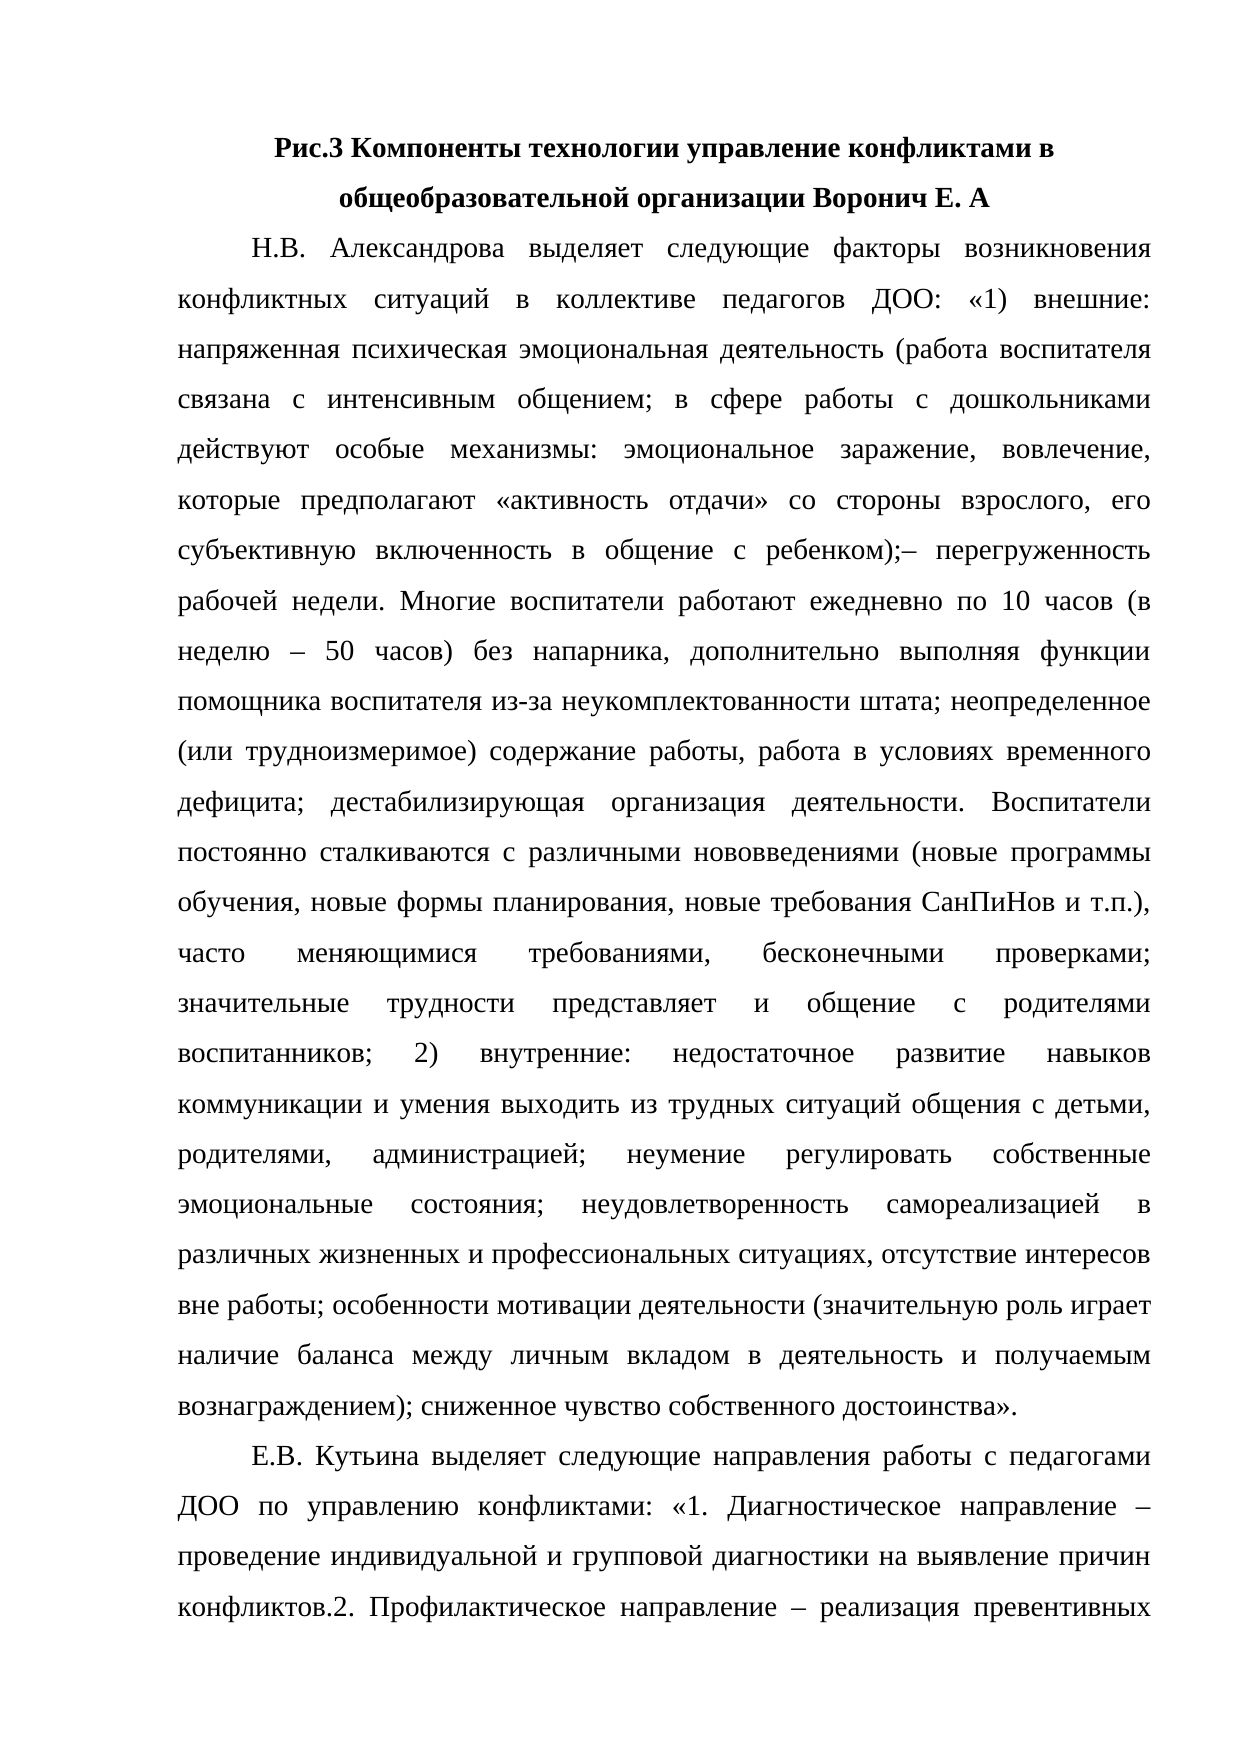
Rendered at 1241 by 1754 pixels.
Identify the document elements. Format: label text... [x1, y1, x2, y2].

text Н.В. Александрова выделяет следующие факторы возникновения конфликтных ситуаций в коллективе педагогов ДОО: «1) внешние: напряженная психическая эмоциональная деятельность (работа воспитателя связана с интенсивным общением; в сфере работы с дошкольниками действуют особые механизмы: эмоциональное заражение, вовлечение, которые предполагают «активность отдачи» со стороны взрослого, его субъективную включенность в общение с ребенком);– перегруженность рабочей недели. Многие воспитатели работают ежедневно по 10 часов (в неделю – 50 часов) без напарника, дополнительно выполняя функции помощника воспитателя из-за неукомплектованности штата; неопределенное (или трудноизмеримое) содержание работы, работа в условиях временного дефицита; дестабилизирующая организация деятельности. Воспитатели постоянно сталкиваются с различными нововведениями (новые программы обучения, новые формы планирования, новые требования СанПиНов и т.п.), часто меняющимися требованиями, бесконечными проверками; значительные трудности представляет и общение с родителями воспитанников; 2) внутренние: недостаточное развитие навыков коммуникации и умения выходить из трудных ситуаций общения с детьми, родителями, администрацией; неумение регулировать собственные эмоциональные состояния; неудовлетворенность самореализацией в различных жизненных и профессиональных ситуациях, отсутствие интересов вне работы; особенности мотивации деятельности (значительную роль играет наличие баланса между личным вкладом в деятельность и получаемым вознаграждением); сниженное чувство собственного достоинства». [177, 230, 1152, 1421]
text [177, 1438, 1152, 1622]
text Рис.3 Компоненты технологии управление конфликтами в общеобразовательной организации Воронич Е. А [177, 130, 1152, 214]
